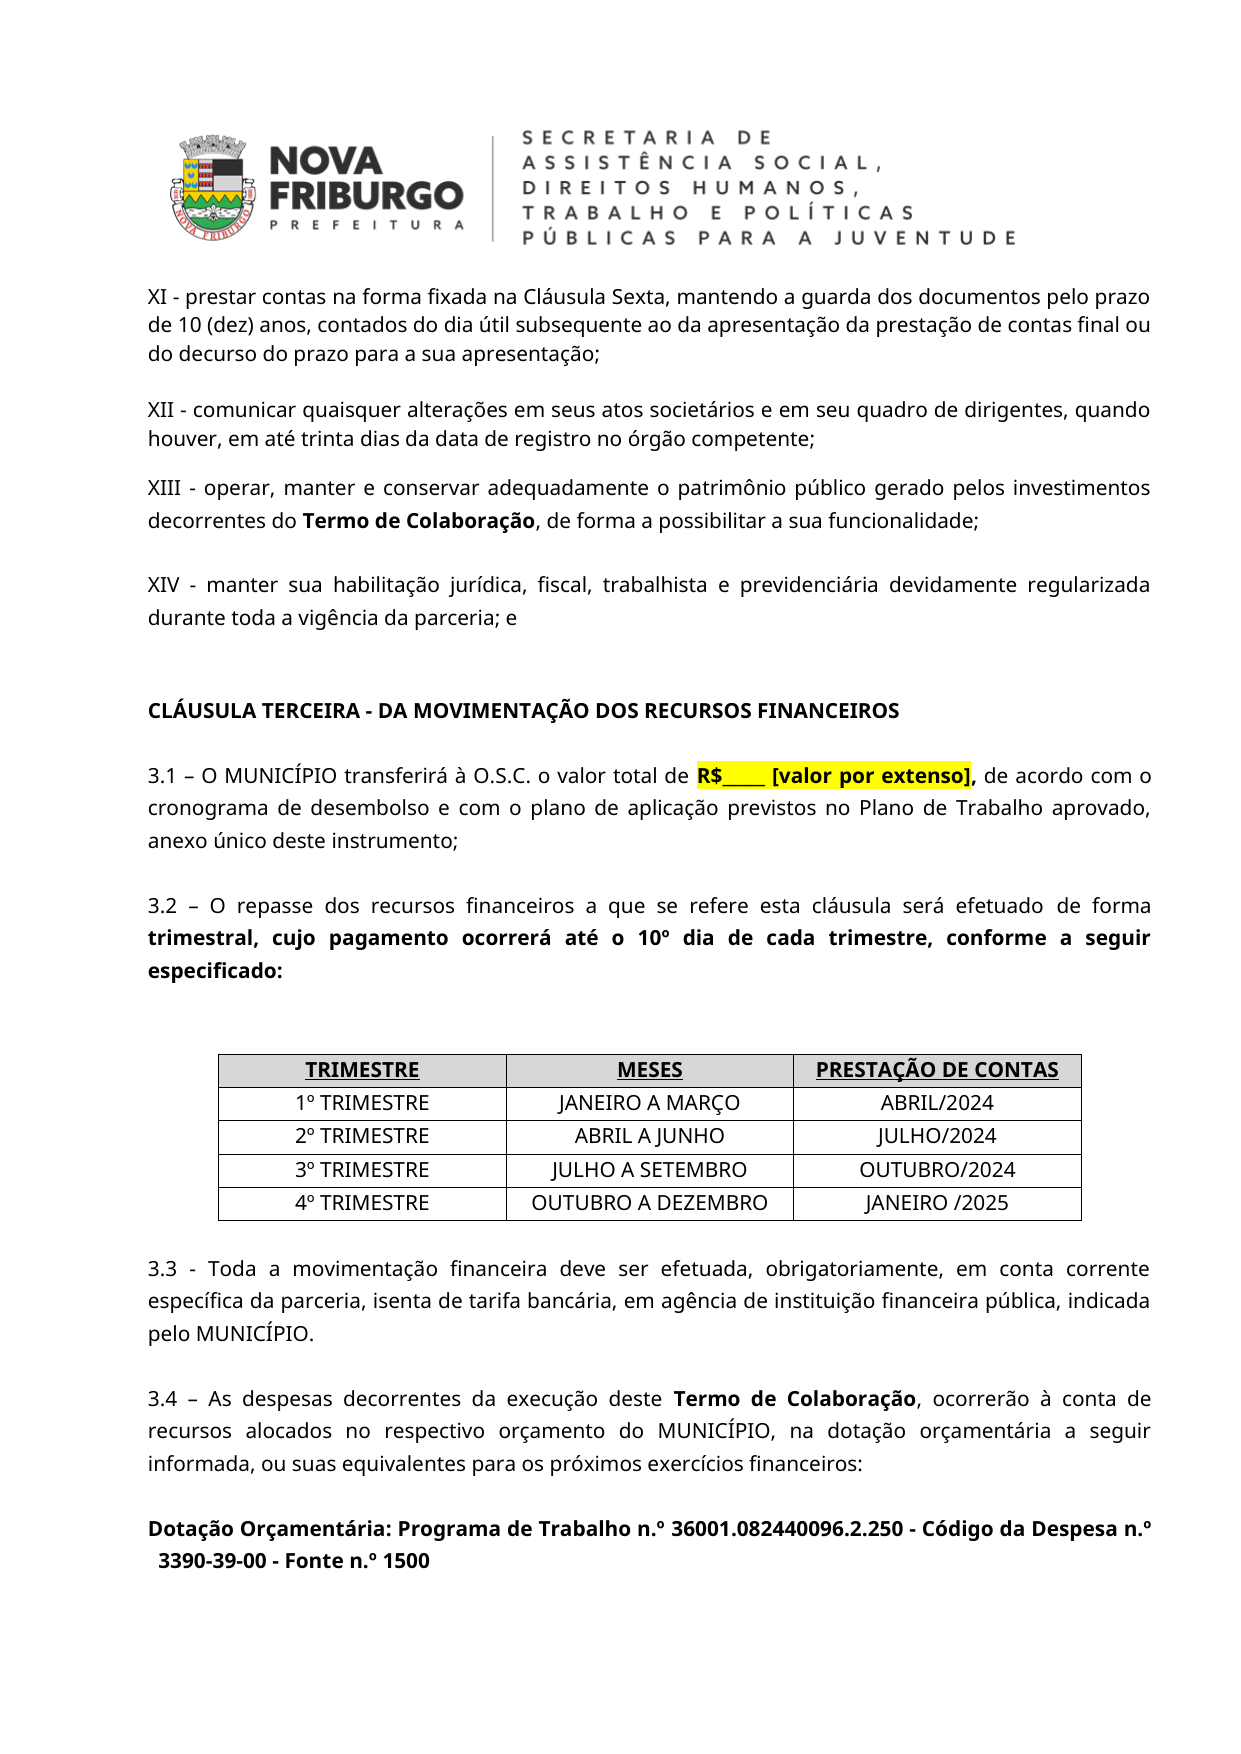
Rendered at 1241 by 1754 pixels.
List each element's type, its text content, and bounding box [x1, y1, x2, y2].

table_cell JULHO A SETEMBRO [507, 1155, 793, 1187]
table_cell OUTUBRO/2024 [794, 1155, 1081, 1187]
table_cell ABRIL/2024 [794, 1088, 1081, 1120]
table_cell JULHO/2024 [794, 1121, 1081, 1154]
text 3.1 – O MUNICÍPIO transferirá à O.S.C. o valor total de R$_____ [valor por extenso], de acordo com o cronograma de desembolso e com o plano de aplicação previstos no Plano de Trabalho aprovado, anexo único deste instrumento; [148, 761, 1152, 854]
text XIII - operar, manter e conservar adequadamente o patrimônio público gerado pelos investimentos decorrentes do Termo de Colaboração, de forma a possibilitar a sua funcionalidade; [148, 473, 1152, 534]
text 3.4 – As despesas decorrentes da execução deste Termo de Colaboração, ocorrerão à conta de recursos alocados no respectivo orçamento do MUNICÍPIO, na dotação orçamentária a seguir informada, ou suas equivalentes para os próximos exercícios financeiros: [148, 1384, 1152, 1477]
text 3.2 – O repasse dos recursos financeiros a que se refere esta cláusula será efetuado de forma trimestral, cujo pagamento ocorrerá até o 10º dia de cada trimestre, conforme a seguir especificado: [148, 891, 1152, 984]
table_cell JANEIRO A MARÇO [507, 1088, 793, 1120]
table_cell 4º TRIMESTRE [219, 1188, 506, 1220]
table_header MESES [507, 1055, 793, 1087]
text Dotação Orçamentária: Programa de Trabalho n.º 36001.082440096.2.250 - Código da Despesa n.º 3390-39-00 - Fonte n.º 1500 [148, 1514, 1152, 1575]
table_cell 1º TRIMESTRE [219, 1088, 506, 1120]
table_header TRIMESTRE [219, 1055, 506, 1087]
table_cell 2º TRIMESTRE [219, 1121, 506, 1154]
table_cell 3º TRIMESTRE [219, 1155, 506, 1187]
table_header PRESTAÇÃO DE CONTAS [794, 1055, 1081, 1087]
picture [147, 101, 1034, 262]
text XII - comunicar quaisquer alterações em seus atos societários e em seu quadro de dirigentes, quando houver, em até trinta dias da data de registro no órgão competente; [148, 395, 1152, 452]
text CLÁUSULA TERCEIRA - DA MOVIMENTAÇÃO DOS RECURSOS FINANCEIROS [148, 696, 1152, 724]
table_cell OUTUBRO A DEZEMBRO [507, 1188, 793, 1220]
table_cell ABRIL A JUNHO [507, 1121, 793, 1154]
text XI - prestar contas na forma fixada na Cláusula Sexta, mantendo a guarda dos documentos pelo prazo de 10 (dez) anos, contados do dia útil subsequente ao da apresentação da prestação de contas final ou do decurso do prazo para a sua apresentação; [148, 282, 1152, 367]
table_cell JANEIRO /2025 [794, 1188, 1081, 1220]
text XIV - manter sua habilitação jurídica, fiscal, trabalhista e previdenciária devidamente regularizada durante toda a vigência da parceria; e [148, 571, 1152, 632]
text 3.3 - Toda a movimentação financeira deve ser efetuada, obrigatoriamente, em conta corrente específica da parceria, isenta de tarifa bancária, em agência de instituição financeira pública, indicada pelo MUNICÍPIO. [148, 1254, 1152, 1347]
